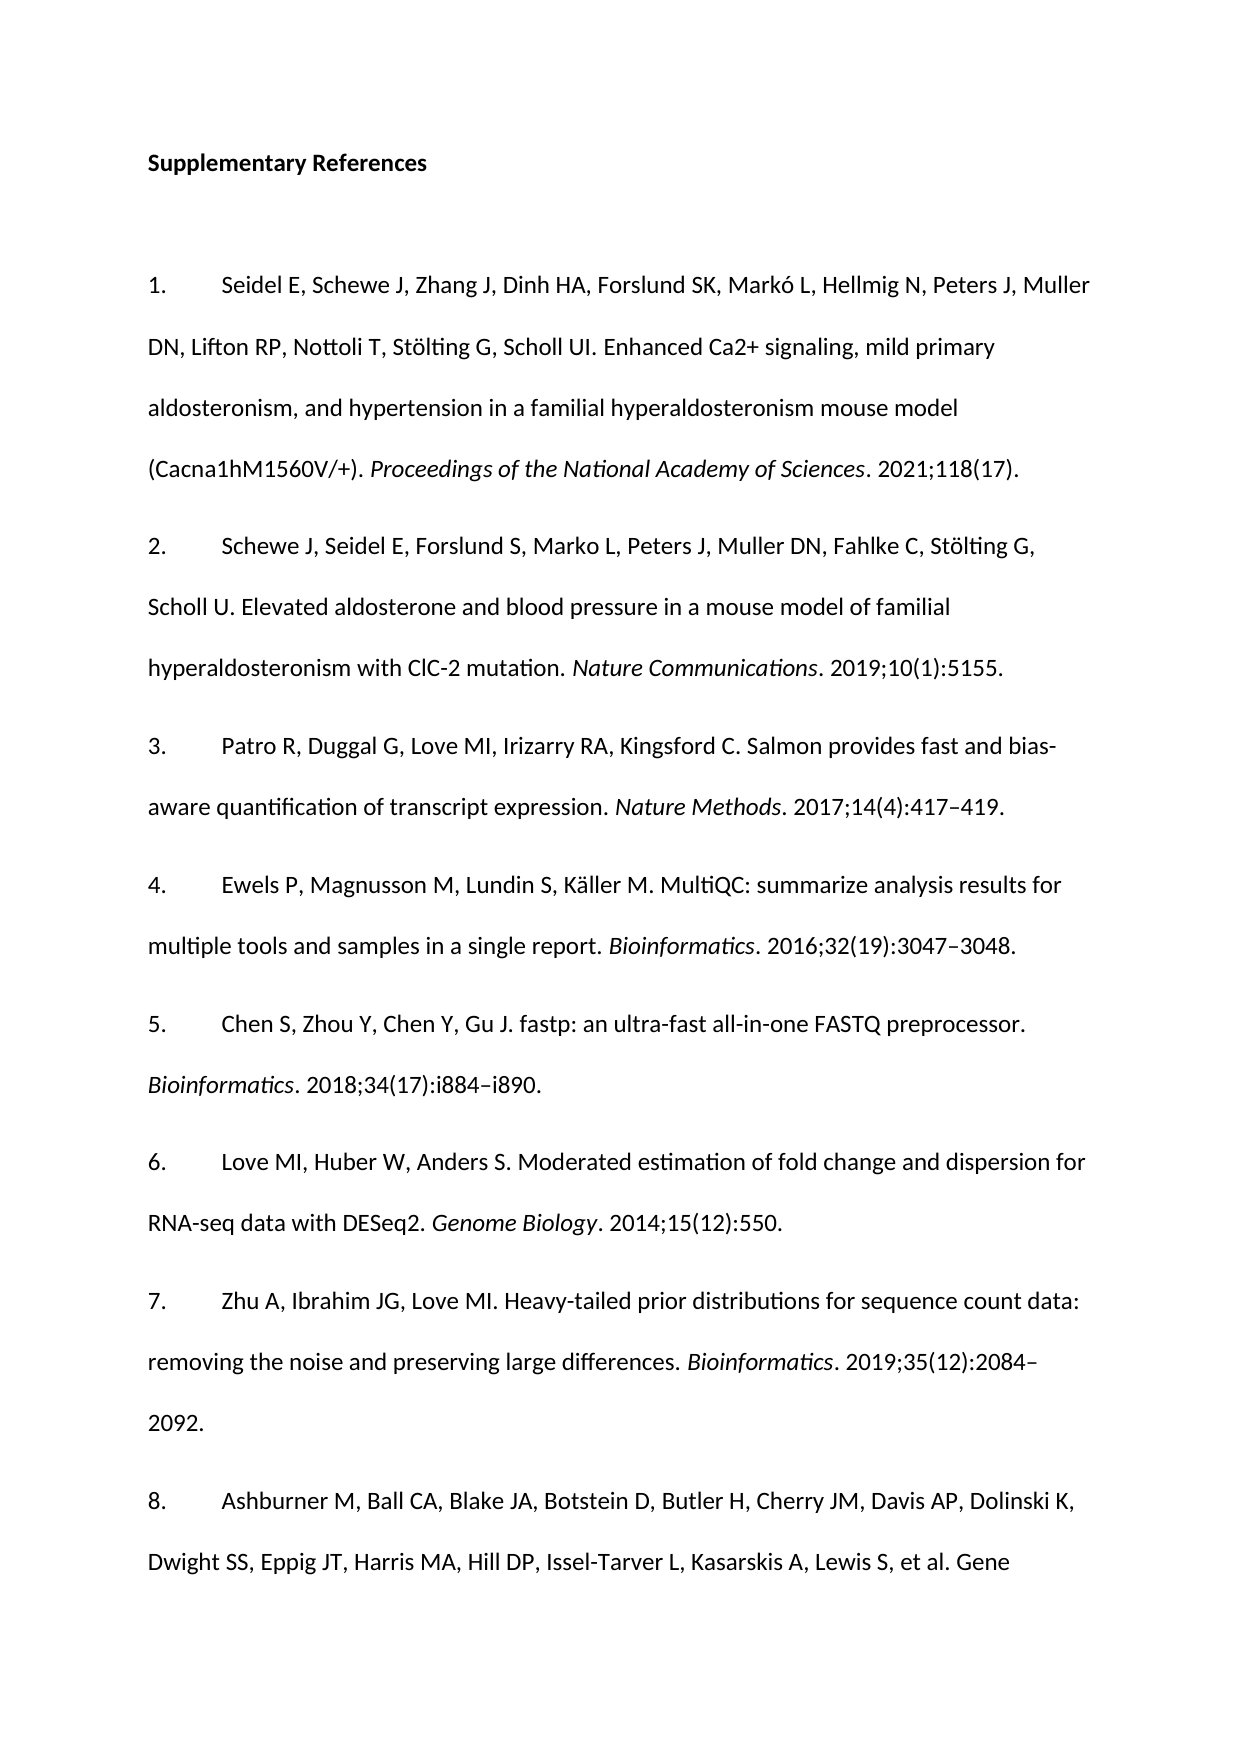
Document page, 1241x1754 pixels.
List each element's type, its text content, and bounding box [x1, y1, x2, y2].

text 5. Chen S, Zhou Y, Chen Y, Gu J. fastp: an ultra-fast all-in-one FASTQ preprocessor. Bioinformatics. 2018;34(17):i884–i890. [148, 1008, 1093, 1099]
text 4. Ewels P, Magnusson M, Lundin S, Käller M. MultiQC: summarize analysis results for multiple tools and samples in a single report. Bioinformatics. 2016;32(19):3047–3048. [148, 869, 1093, 961]
text 6. Love MI, Huber W, Anders S. Moderated estimation of fold change and dispersion for RNA-seq data with DESeq2. Genome Biology. 2014;15(12):550. [148, 1147, 1093, 1238]
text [148, 1485, 1093, 1577]
text 1. Seidel E, Schewe J, Zhang J, Dinh HA, Forslund SK, Markó L, Hellmig N, Peters J, Muller DN, Lifton RP, Nottoli T, Stölting G, Scholl UI. Enhanced Ca2+ signaling, mild primary aldosteronism, and hypertension in a familial hyperaldosteronism mouse model (Cacna1hM1560V/+). Proceedings of the National Academy of Sciences. 2021;118(17). [148, 270, 1093, 483]
text 7. Zhu A, Ibrahim JG, Love MI. Heavy-tailed prior distributions for sequence count data: removing the noise and preserving large differences. Bioinformatics. 2019;35(12):2084–2092. [148, 1285, 1093, 1438]
text 3. Patro R, Duggal G, Love MI, Irizarry RA, Kingsford C. Salmon provides fast and bias-aware quantification of transcript expression. Nature Methods. 2017;14(4):417–419. [148, 730, 1093, 822]
text 2. Schewe J, Seidel E, Forslund S, Marko L, Peters J, Muller DN, Fahlke C, Stölting G, Scholl U. Elevated aldosterone and blood pressure in a mouse model of familial hyperaldosteronism with ClC-2 mutation. Nature Communications. 2019;10(1):5155. [148, 531, 1093, 683]
text Supplementary References [148, 148, 1093, 178]
